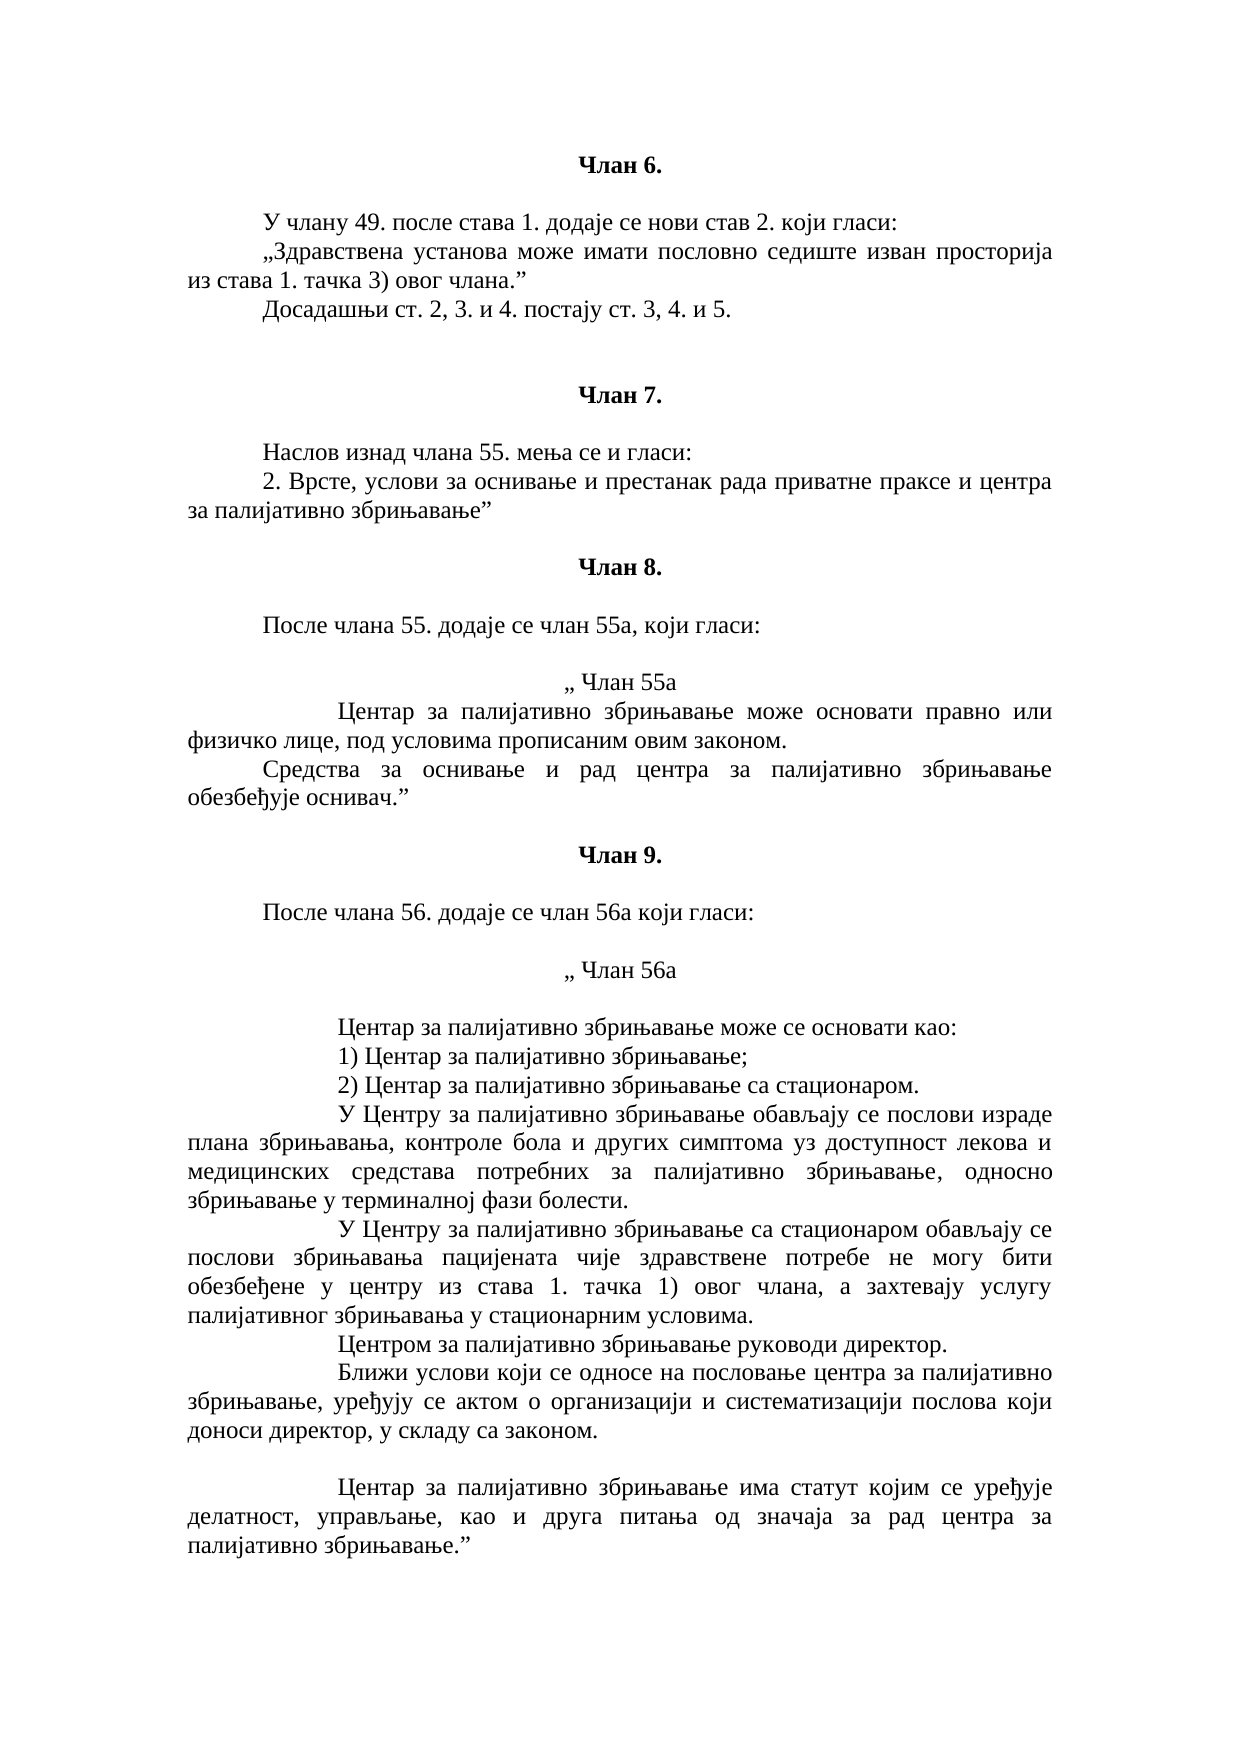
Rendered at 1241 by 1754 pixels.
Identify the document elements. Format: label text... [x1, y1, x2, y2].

text „Здравствена установа може имати пословно седиште изван просторија из става 1. тачка 3) овог члана.” [187, 236, 1053, 294]
text 1) Центар за палијативно збрињавање; [187, 1041, 1053, 1070]
text Центар за палијативно збрињавање може се основати као: [187, 1012, 1053, 1041]
text „ Члан 55а [187, 667, 1053, 696]
text У Центру за палијативно збрињавање са стационаром обављају се послови збрињавања пацијената чије здравствене потребе не могу бити обезбеђене у центру из става 1. тачка 1) овог члана, а захтевају услугу палијативног збрињавања у стационарним условима. [187, 1214, 1053, 1329]
text Центар за палијативно збрињавање може основати правно или физичко лице, под условима прописаним овим законом. [187, 696, 1053, 754]
text Досадашњи ст. 2, 3. и 4. постају ст. 3, 4. и 5. [187, 294, 1053, 322]
text После члана 55. додаје се члан 55а, који гласи: [187, 610, 1053, 639]
text Ближи услови који се односе на пословање центра за палијативно збрињавање, уређују се актом о организацији и систематизацији послова који доноси директор, у складу са законом. [187, 1357, 1053, 1444]
text Средства за оснивање и рад центра за палијативно збрињавање обезбеђује оснивач.” [187, 754, 1053, 811]
text Центар за палијативно збрињавање има статут којим се уређује делатност, управљање, као и друга питања од значаја за рад центра за палијативно збрињавање.” [187, 1472, 1053, 1559]
text 2) Центар за палијативно збрињавање са стационаром. [187, 1070, 1053, 1099]
text Члан 6. [187, 150, 1053, 179]
text У члану 49. после става 1. додаје се нови став 2. који гласи: [187, 207, 1053, 236]
text „ Члан 56а [187, 955, 1053, 984]
text Центром за палијативно збрињавање руководи директор. [187, 1329, 1053, 1357]
text После члана 56. додаје се члан 56а који гласи: [187, 897, 1053, 926]
text Члан 8. [187, 552, 1053, 581]
text Члан 7. [187, 380, 1053, 409]
text Члан 9. [187, 840, 1053, 869]
text Наслов изнад члана 55. мења се и гласи: [187, 437, 1053, 466]
text У Центру за палијативно збрињавање обављају се послови израде плана збрињавања, контроле бола и других симптома уз доступност лекова и медицинских средстава потребних за палијативно збрињавање, односно збрињавање у терминалној фази болести. [187, 1099, 1053, 1214]
text 2. Врсте, услови за оснивање и престанак рада приватне праксе и центра за палијативно збрињавање” [187, 466, 1053, 524]
